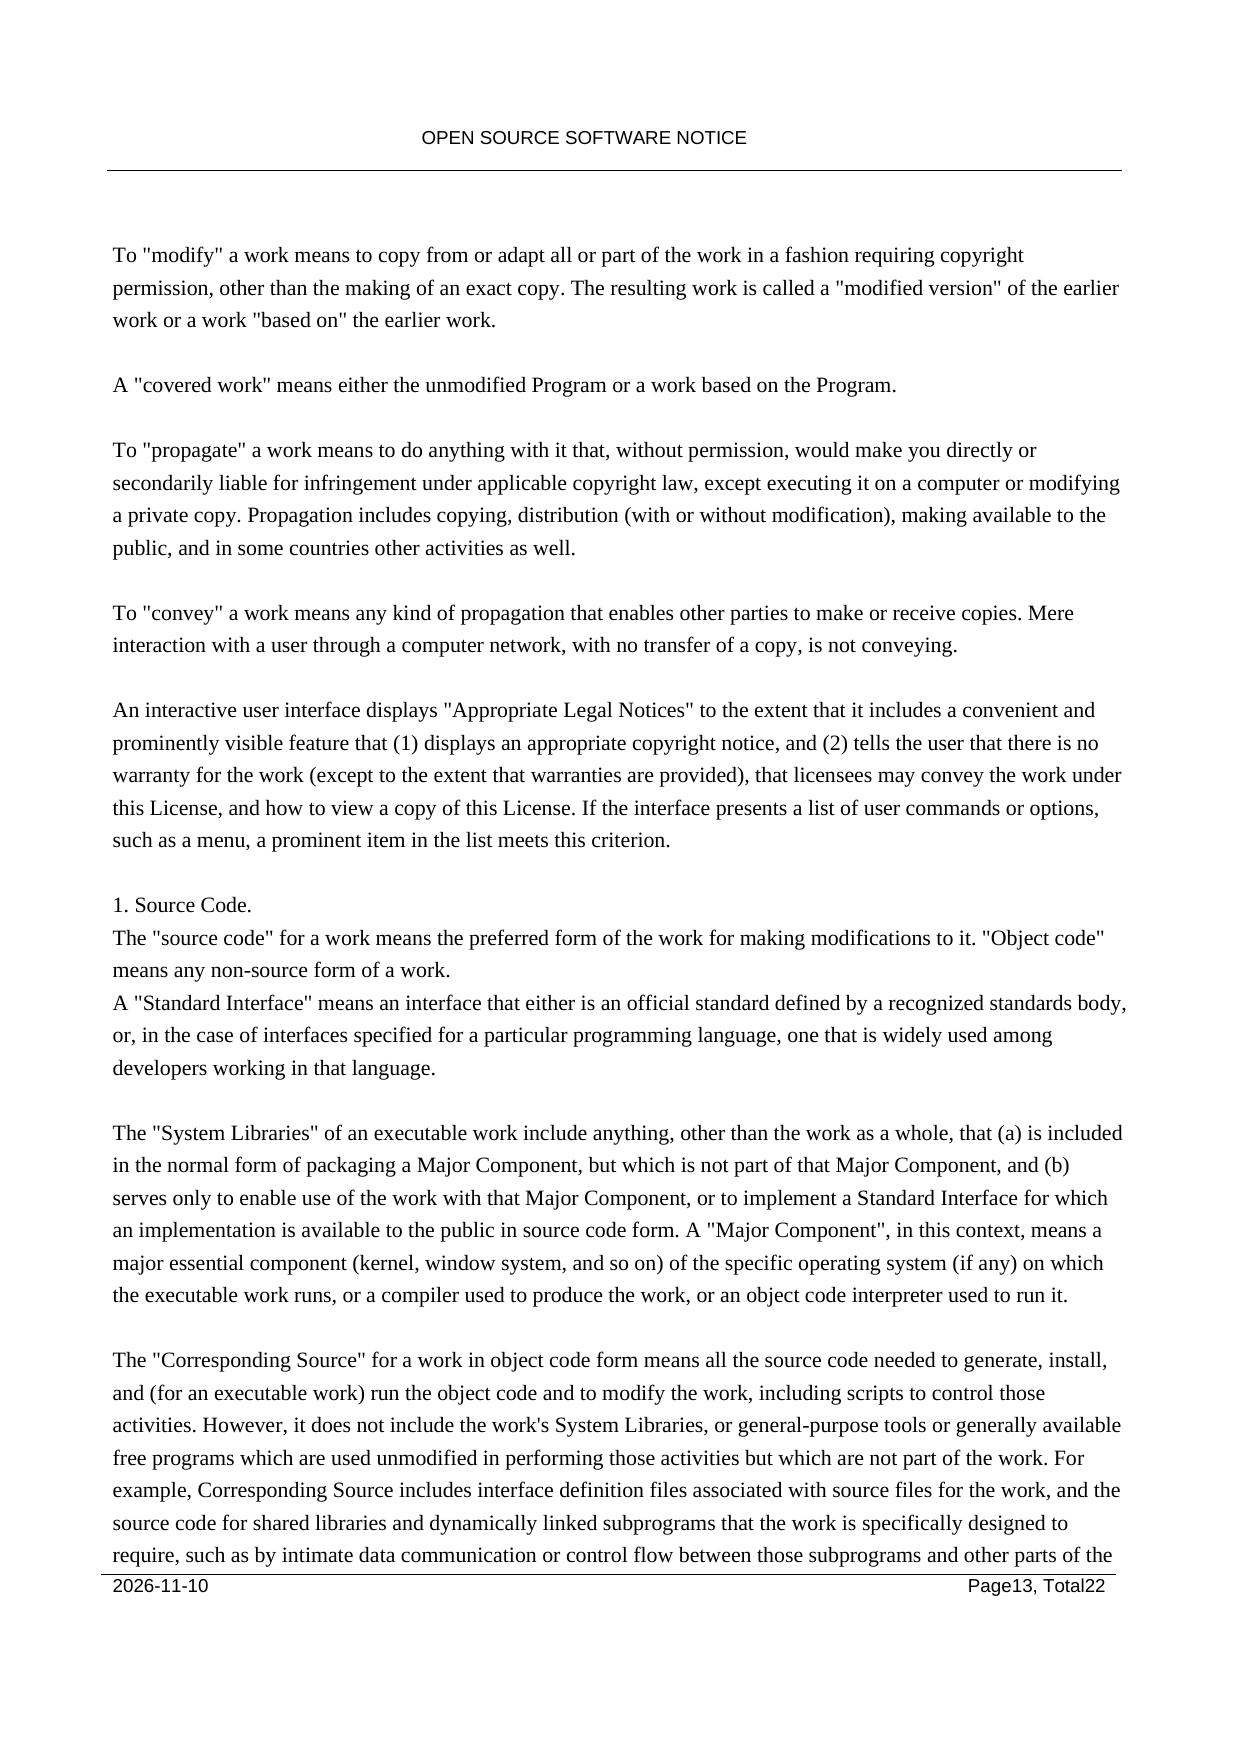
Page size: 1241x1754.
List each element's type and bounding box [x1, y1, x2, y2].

text [112, 206, 1128, 1571]
